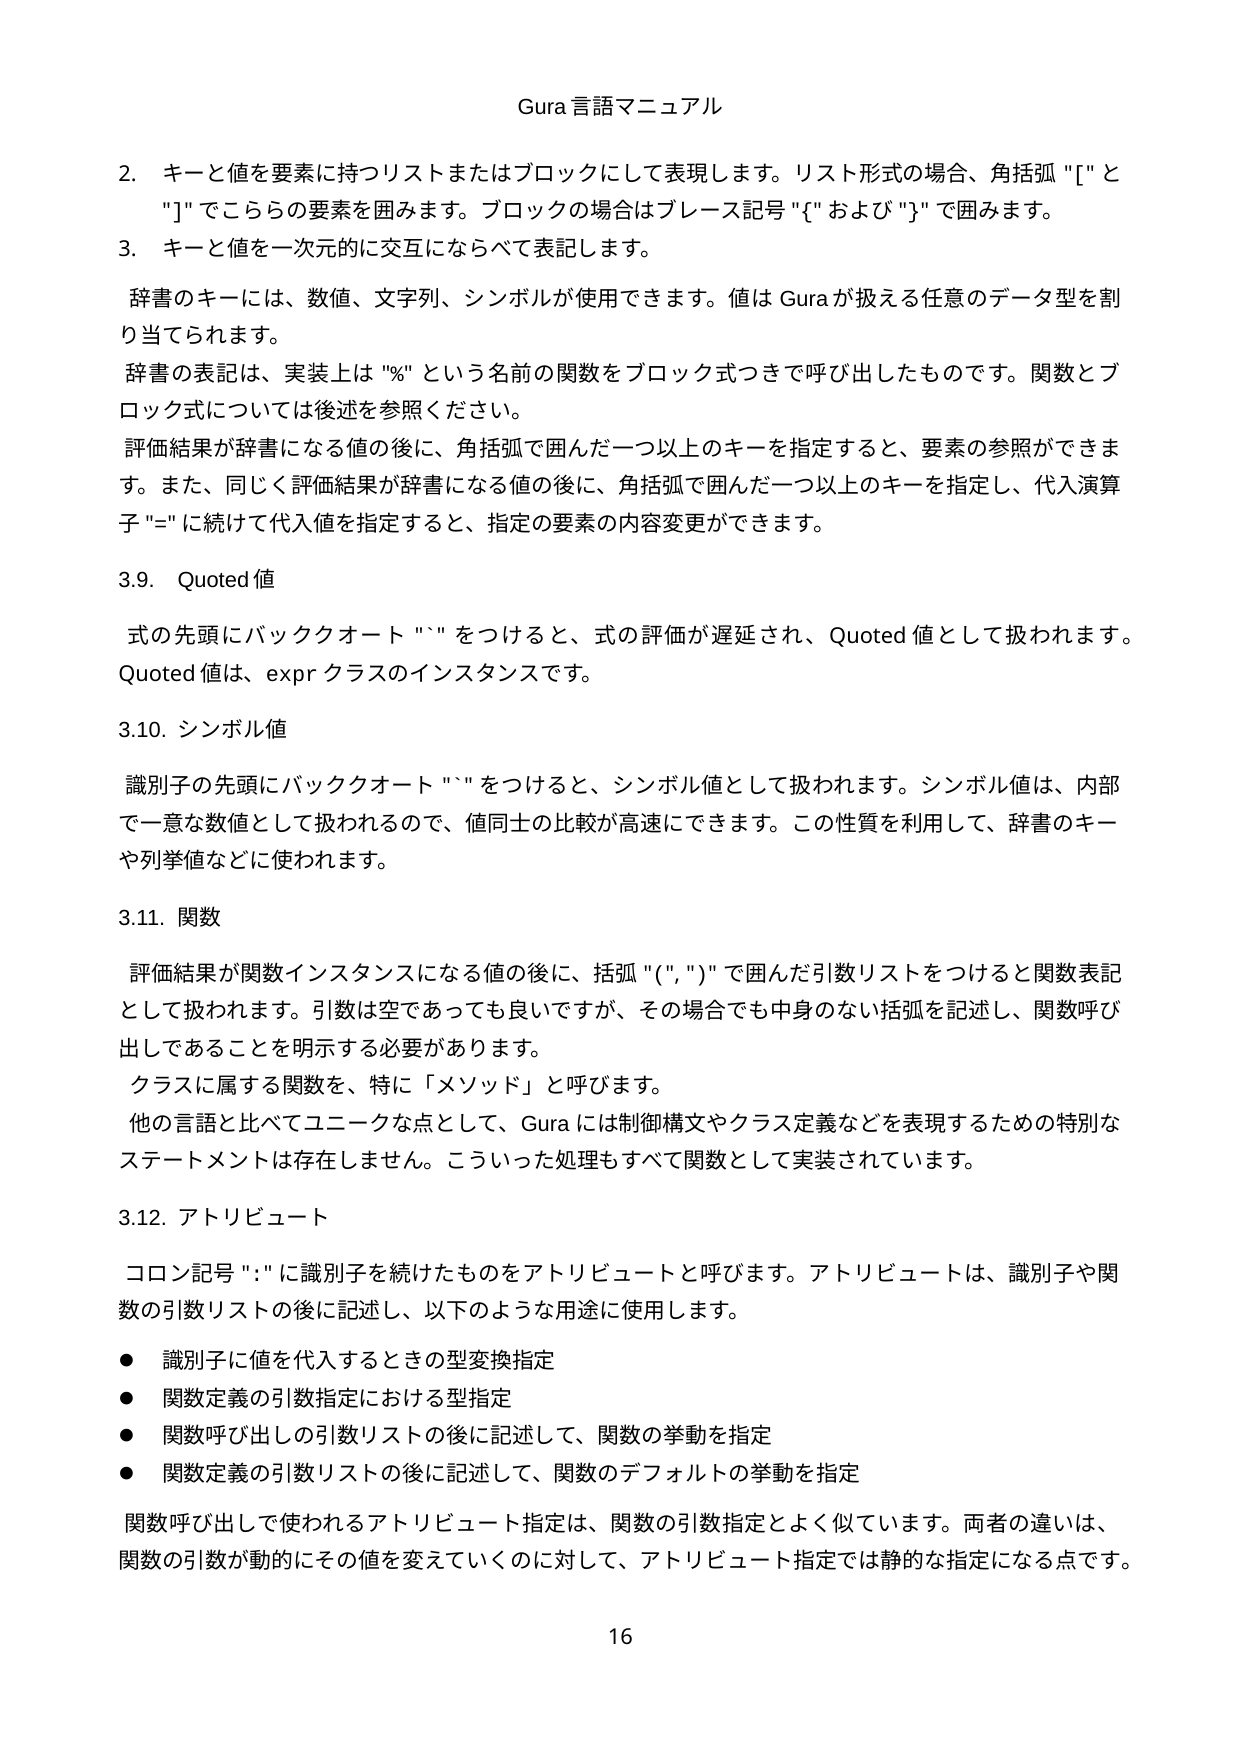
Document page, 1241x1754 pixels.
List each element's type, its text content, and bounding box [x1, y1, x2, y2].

text Quoted値 [118, 559, 1122, 597]
text 辞書の表記は、実装上は "%" という名前の関数をブロック式つきで呼び出したものです。関数とブロック式については後述を参照ください。 [118, 353, 1122, 428]
text シンボル値 [118, 709, 1122, 747]
list キーと値を要素に持つリストまたはブロックにして表現します。リスト形式の場合、角括弧 "[" と "]" でこららの要素を囲みます。ブロックの場合はブレース記号 "{" および "}" で囲みます。 [118, 153, 1122, 228]
text 関数呼び出しで使われるアトリビュート指定は、関数の引数指定とよく似ています。両者の違いは、関数の引数が動的にその値を変えていくのに対して、アトリビュート指定では静的な指定になる点です。 [118, 1503, 1122, 1578]
text 他の言語と比べてユニークな点として、Gura には制御構文やクラス定義などを表現するための特別なステートメントは存在しません。こういった処理もすべて関数として実装されています。 [118, 1103, 1122, 1178]
text 式の先頭にバッククオート "`" をつけると、式の評価が遅延され、Quoted値として扱われます。Quoted値は、exprクラスのインスタンスです。 [118, 616, 1122, 691]
text アトリビュート [118, 1197, 1122, 1234]
text クラスに属する関数を、特に「メソッド」と呼びます。 [118, 1066, 1122, 1103]
text 識別子の先頭にバッククオート "`" をつけると、シンボル値として扱われます。シンボル値は、内部で一意な数値として扱われるので、値同士の比較が高速にできます。この性質を利用して、辞書のキーや列挙値などに使われます。 [118, 766, 1122, 878]
list 識別子に値を代入するときの型変換指定 [118, 1341, 1122, 1378]
list 関数定義の引数リストの後に記述して、関数のデフォルトの挙動を指定 [118, 1453, 1122, 1491]
text 評価結果が関数インスタンスになる値の後に、括弧 "(", ")" で囲んだ引数リストをつけると関数表記として扱われます。引数は空であっても良いですが、その場合でも中身のない括弧を記述し、関数呼び出しであることを明示する必要があります。 [118, 953, 1122, 1066]
text 関数 [118, 897, 1122, 934]
list 関数定義の引数指定における型指定 [118, 1378, 1122, 1416]
text 辞書のキーには、数値、文字列、シンボルが使用できます。値はGuraが扱える任意のデータ型を割り当てられます。 [118, 278, 1122, 353]
text 評価結果が辞書になる値の後に、角括弧で囲んだ一つ以上のキーを指定すると、要素の参照ができます。また、同じく評価結果が辞書になる値の後に、角括弧で囲んだ一つ以上のキーを指定し、代入演算子 "=" に続けて代入値を指定すると、指定の要素の内容変更ができます。 [118, 428, 1122, 541]
text コロン記号 ":" に識別子を続けたものをアトリビュートと呼びます。アトリビュートは、識別子や関数の引数リストの後に記述し、以下のような用途に使用します。 [118, 1253, 1122, 1328]
list 関数呼び出しの引数リストの後に記述して、関数の挙動を指定 [118, 1416, 1122, 1453]
list キーと値を一次元的に交互にならべて表記します。 [118, 228, 1122, 266]
